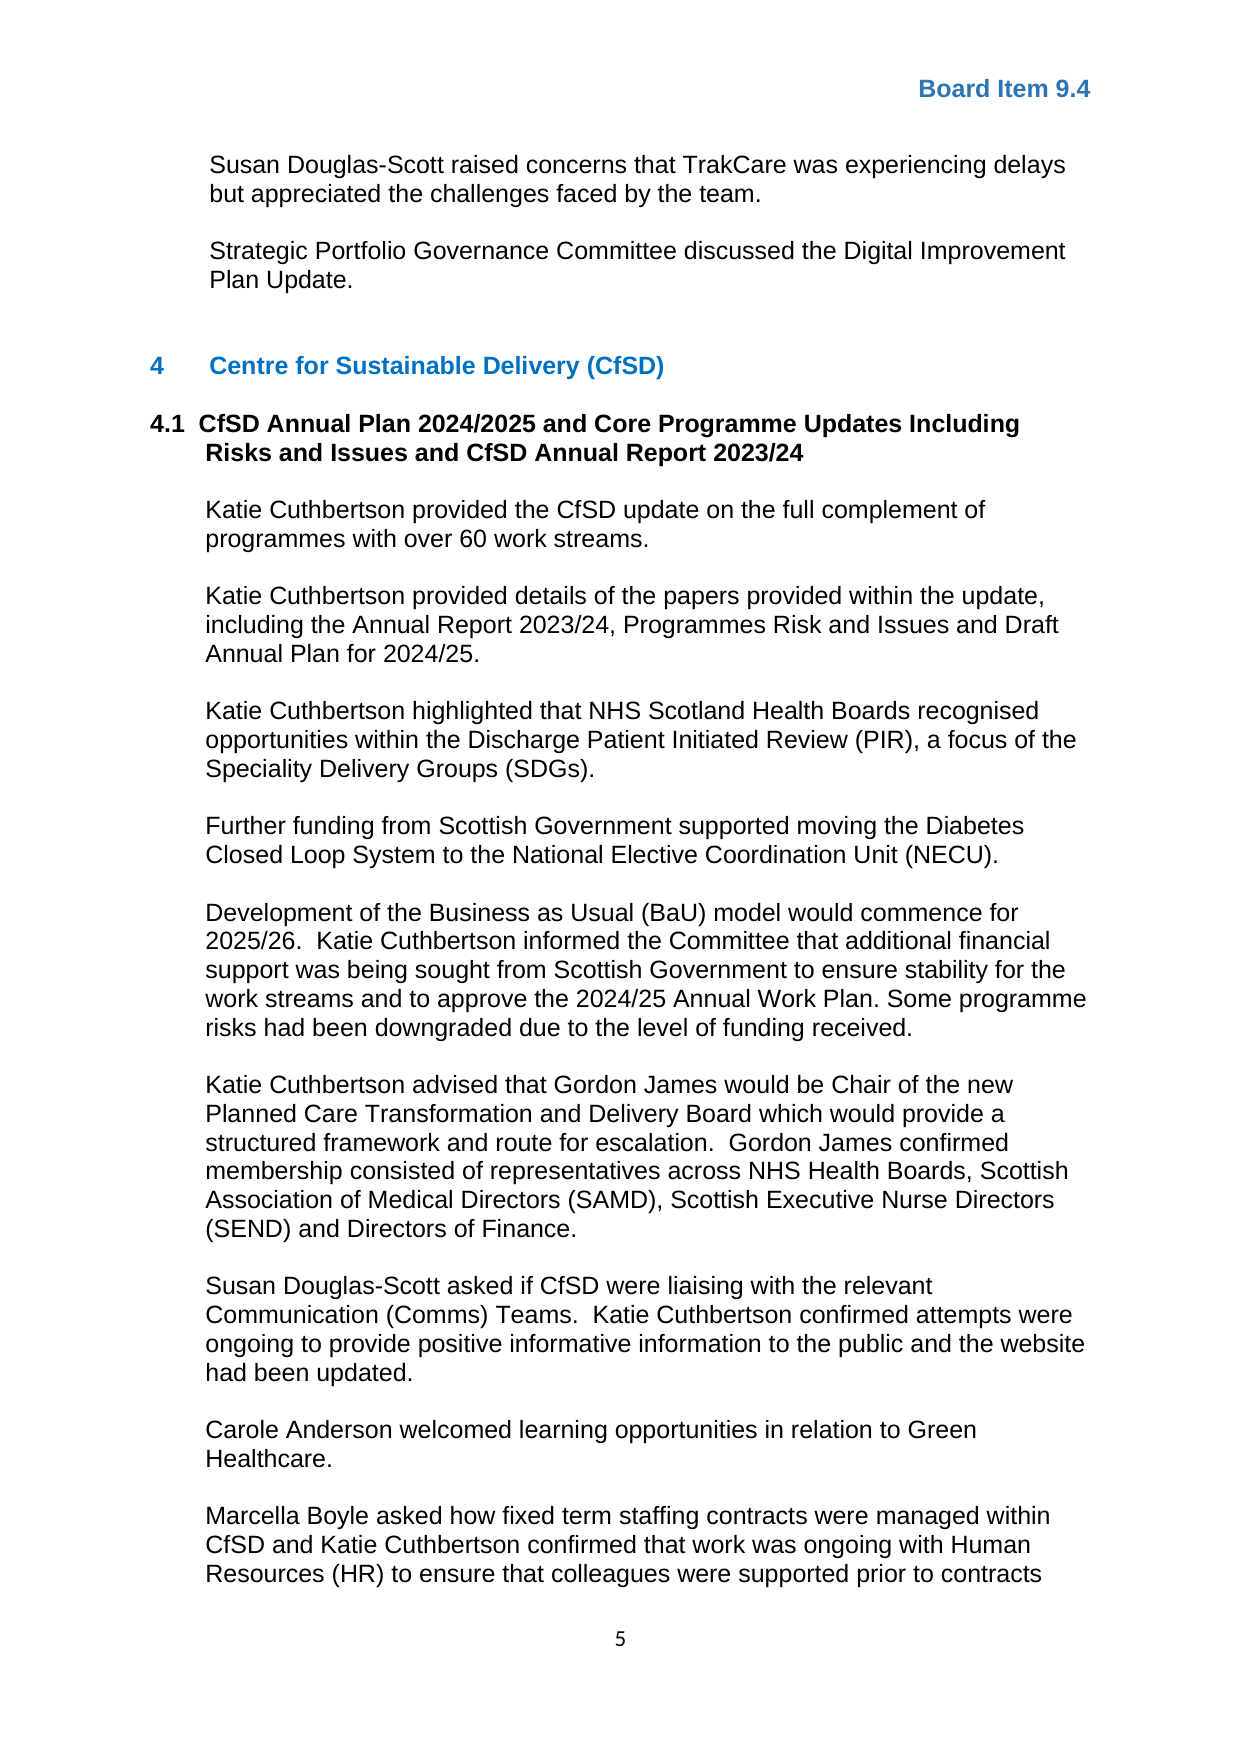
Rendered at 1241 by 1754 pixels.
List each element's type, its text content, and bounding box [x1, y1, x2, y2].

text Susan Douglas-Scott raised concerns that TrakCare was experiencing delays but appreciated the challenges faced by the team. [209, 150, 1090, 207]
text 4 Centre for Sustainable Delivery (CfSD) [150, 351, 1090, 380]
text Strategic Portfolio Governance Committee discussed the Digital Improvement Plan Update. [209, 236, 1090, 294]
text Katie Cuthbertson highlighted that NHS Scotland Health Boards recognised opportunities within the Discharge Patient Initiated Review (PIR), a focus of the Speciality Delivery Groups (SDGs). [205, 696, 1090, 782]
text 4.1 CfSD Annual Plan 2024/2025 and Core Programme Updates Including Risks and Issues and CfSD Annual Report 2023/24 [150, 409, 1090, 466]
text Susan Douglas-Scott asked if CfSD were liaising with the relevant Communication (Comms) Teams. Katie Cuthbertson confirmed attempts were ongoing to provide positive informative information to the public and the website had been updated. [205, 1271, 1090, 1386]
text Carole Anderson welcomed learning opportunities in relation to Green Healthcare. [205, 1415, 1090, 1472]
text Katie Cuthbertson provided the CfSD update on the full complement of programmes with over 60 work streams. [205, 495, 1090, 552]
text Katie Cuthbertson advised that Gordon James would be Chair of the new Planned Care Transformation and Delivery Board which would provide a structured framework and route for escalation. Gordon James confirmed membership consisted of representatives across NHS Health Boards, Scottish Association of Medical Directors (SAMD), Scottish Executive Nurse Directors (SEND) and Directors of Finance. [205, 1070, 1090, 1242]
text Development of the Business as Usual (BaU) model would commence for 2025/26. Katie Cuthbertson informed the Committee that additional financial support was being sought from Scottish Government to ensure stability for the work streams and to approve the 2024/25 Annual Work Plan. Some programme risks had been downgraded due to the level of funding received. [205, 897, 1090, 1041]
text Further funding from Scottish Government supported moving the Diabetes Closed Loop System to the National Elective Coordination Unit (NECU). [205, 811, 1090, 869]
text Katie Cuthbertson provided details of the papers provided within the update, including the Annual Report 2023/24, Programmes Risk and Issues and Draft Annual Plan for 2024/25. [205, 581, 1090, 667]
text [205, 1501, 1090, 1587]
